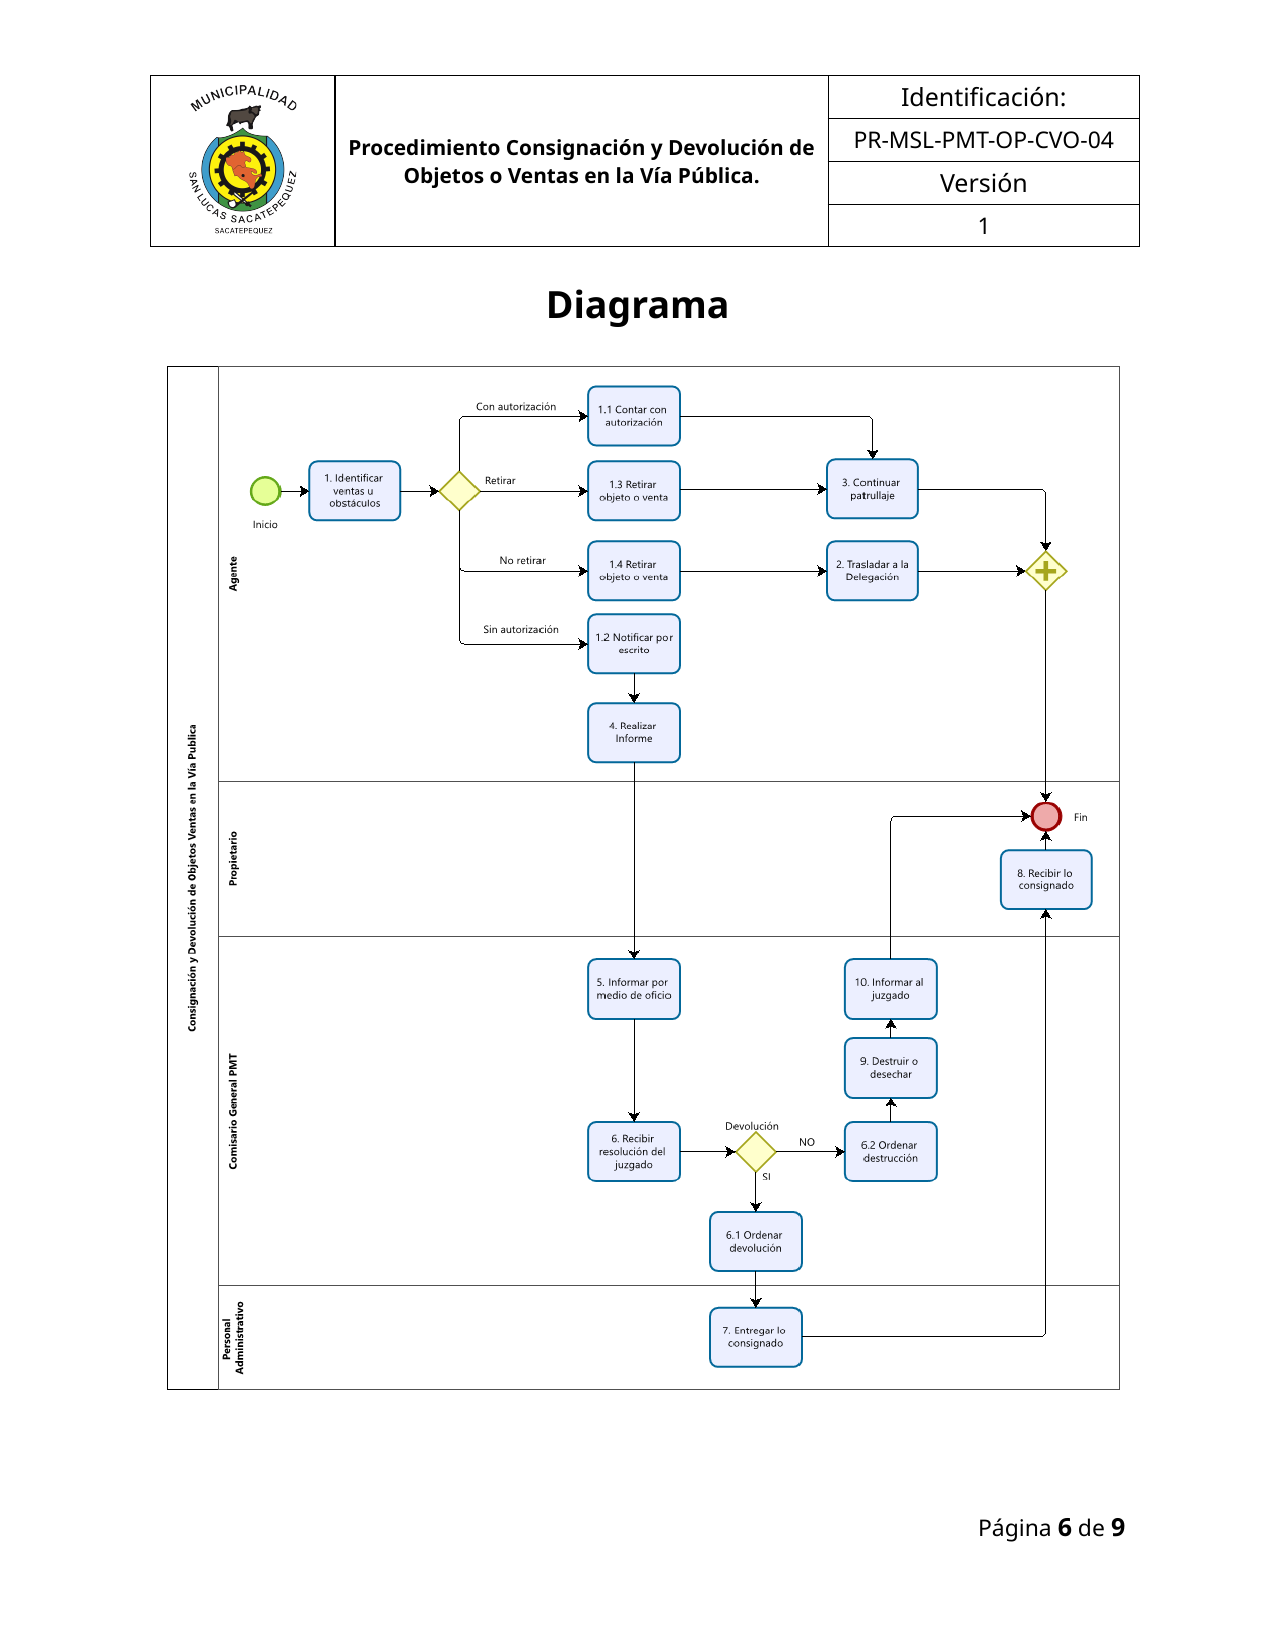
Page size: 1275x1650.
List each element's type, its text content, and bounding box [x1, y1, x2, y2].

picture [151, 350, 1124, 1393]
picture [189, 85, 297, 234]
text Diagrama [150, 278, 1125, 329]
